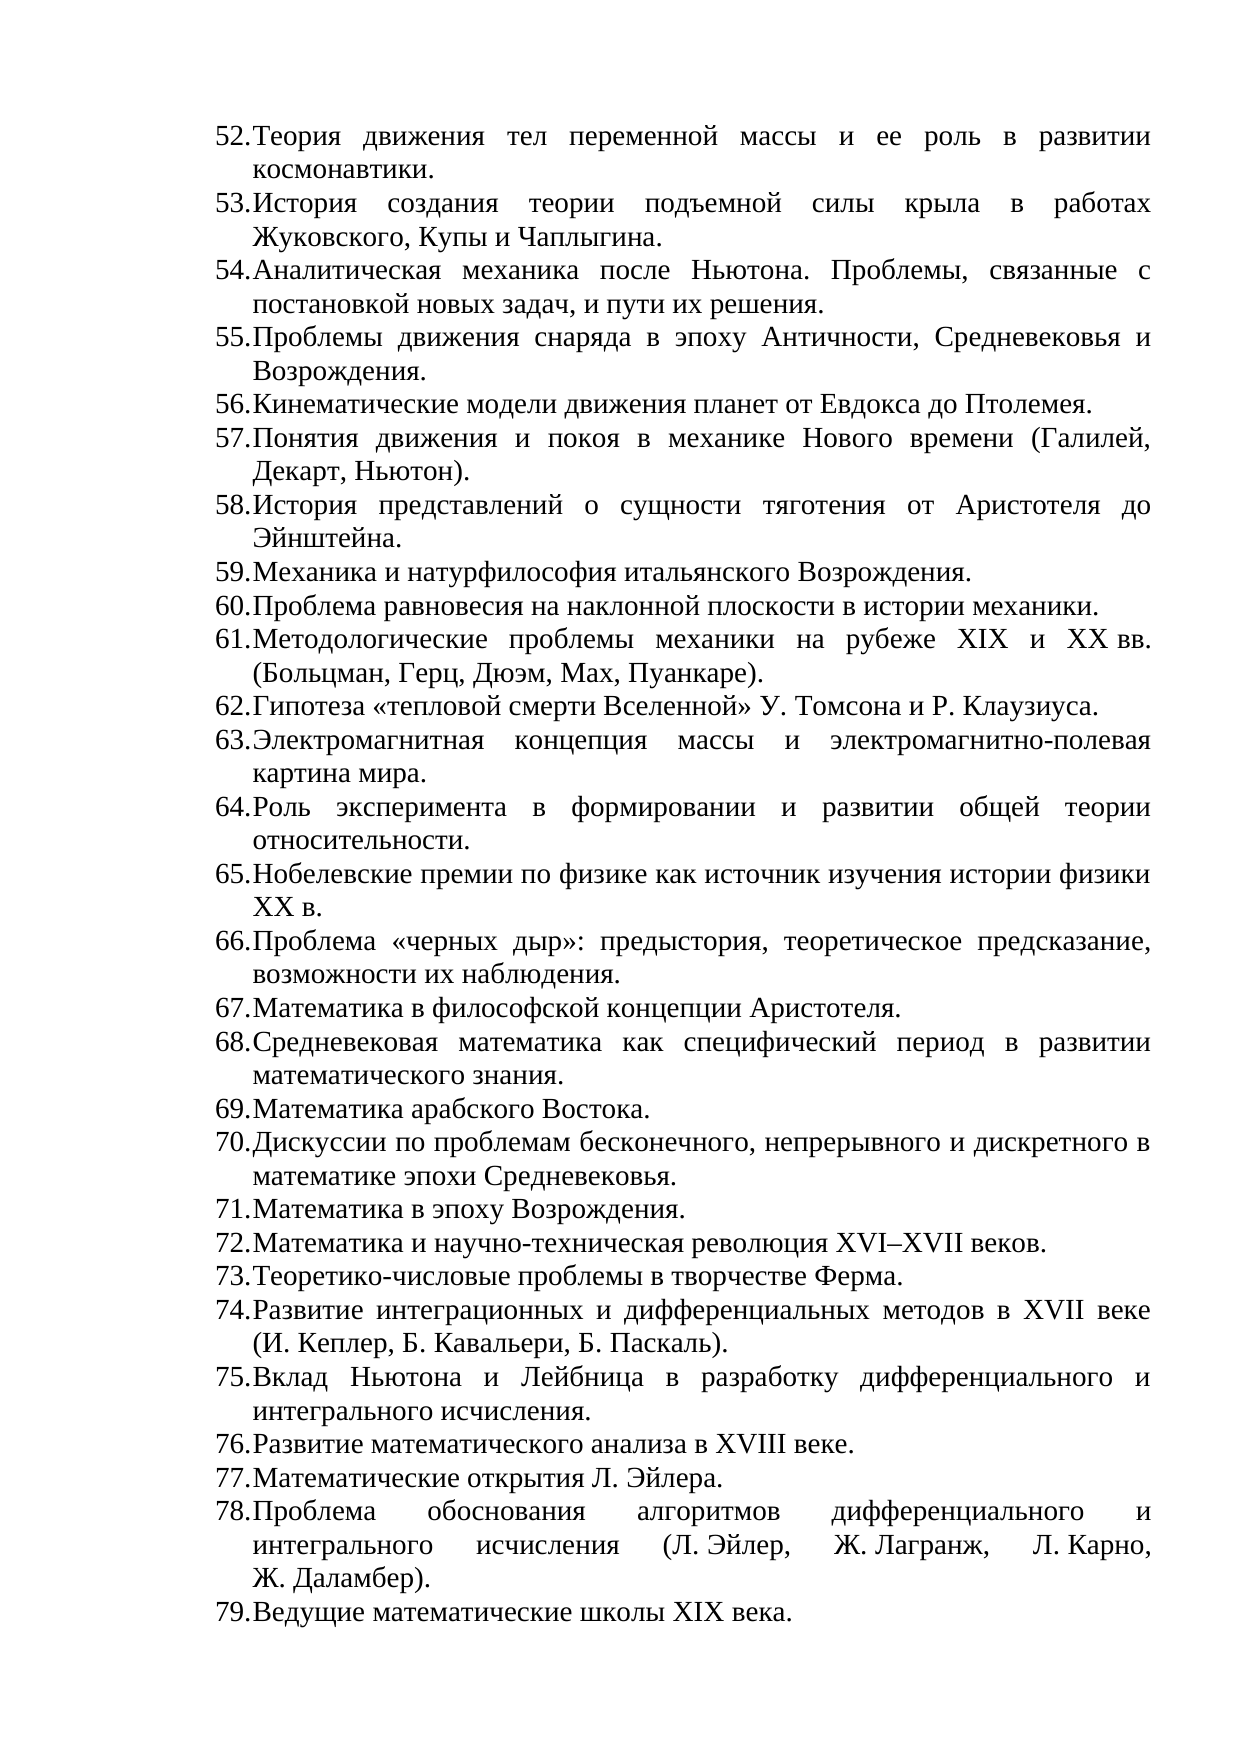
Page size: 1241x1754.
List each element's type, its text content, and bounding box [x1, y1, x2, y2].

list Дискуссии по проблемам бесконечного, непрерывного и дискретного в математике эпохи Средневековья. [215, 1124, 1152, 1191]
list Математика в философской концепции Аристотеля. [215, 990, 1152, 1024]
list Математические открытия Л. Эйлера. [215, 1460, 1152, 1493]
list Методологические проблемы механики на рубеже XIX и XX вв. (Больцман, Герц, Дюэм, Мах, Пуанкаре). [215, 621, 1152, 688]
list Электромагнитная концепция массы и электромагнитно-полевая картина мира. [215, 722, 1152, 789]
list Развитие математического анализа в XVIII веке. [215, 1426, 1152, 1460]
list Кинематические модели движения планет от Евдокса до Птолемея. [215, 386, 1152, 420]
list История создания теории подъемной силы крыла в работах Жуковского, Купы и Чаплыгина. [215, 185, 1152, 252]
list Нобелевские премии по физике как источник изучения истории физики XX в. [215, 856, 1152, 923]
list Аналитическая механика после Ньютона. Проблемы, связанные с постановкой новых задач, и пути их решения. [215, 252, 1152, 319]
list Ведущие математические школы XIX века. [215, 1594, 1152, 1627]
list Математика и научно-техническая революция XVI–XVII веков. [215, 1225, 1152, 1258]
list История представлений о сущности тяготения от Аристотеля до Эйнштейна. [215, 487, 1152, 554]
list Роль эксперимента в формировании и развитии общей теории относительности. [215, 789, 1152, 856]
list Вклад Ньютона и Лейбница в разработку дифференциального и интегрального исчисления. [215, 1359, 1152, 1426]
list Проблема равновесия на наклонной плоскости в истории механики. [215, 588, 1152, 621]
list Теория движения тел переменной массы и ее роль в развитии космонавтики. [215, 118, 1152, 185]
list Средневековая математика как специфический период в развитии математического знания. [215, 1024, 1152, 1091]
list Математика в эпоху Возрождения. [215, 1191, 1152, 1225]
list Проблема обоснования алгоритмов дифференциального и интегрального исчисления (Л. Эйлер, Ж. Лагранж, Л. Карно, Ж. Даламбер). [215, 1493, 1152, 1594]
list Понятия движения и покоя в механике Нового времени (Галилей, Декарт, Ньютон). [215, 420, 1152, 487]
list Проблема «черных дыр»: предыстория, теоретическое предсказание, возможности их наблюдения. [215, 923, 1152, 990]
list Механика и натурфилософия итальянского Возрождения. [215, 554, 1152, 588]
list Проблемы движения снаряда в эпоху Античности, Средневековья и Возрождения. [215, 319, 1152, 386]
list Гипотеза «тепловой смерти Вселенной» У. Томсона и Р. Клаузиуса. [215, 688, 1152, 722]
list Теоретико-числовые проблемы в творчестве Ферма. [215, 1258, 1152, 1292]
list Развитие интеграционных и дифференциальных методов в XVII веке (И. Кеплер, Б. Кавальери, Б. Паскаль). [215, 1292, 1152, 1359]
list Математика арабского Востока. [215, 1091, 1152, 1124]
